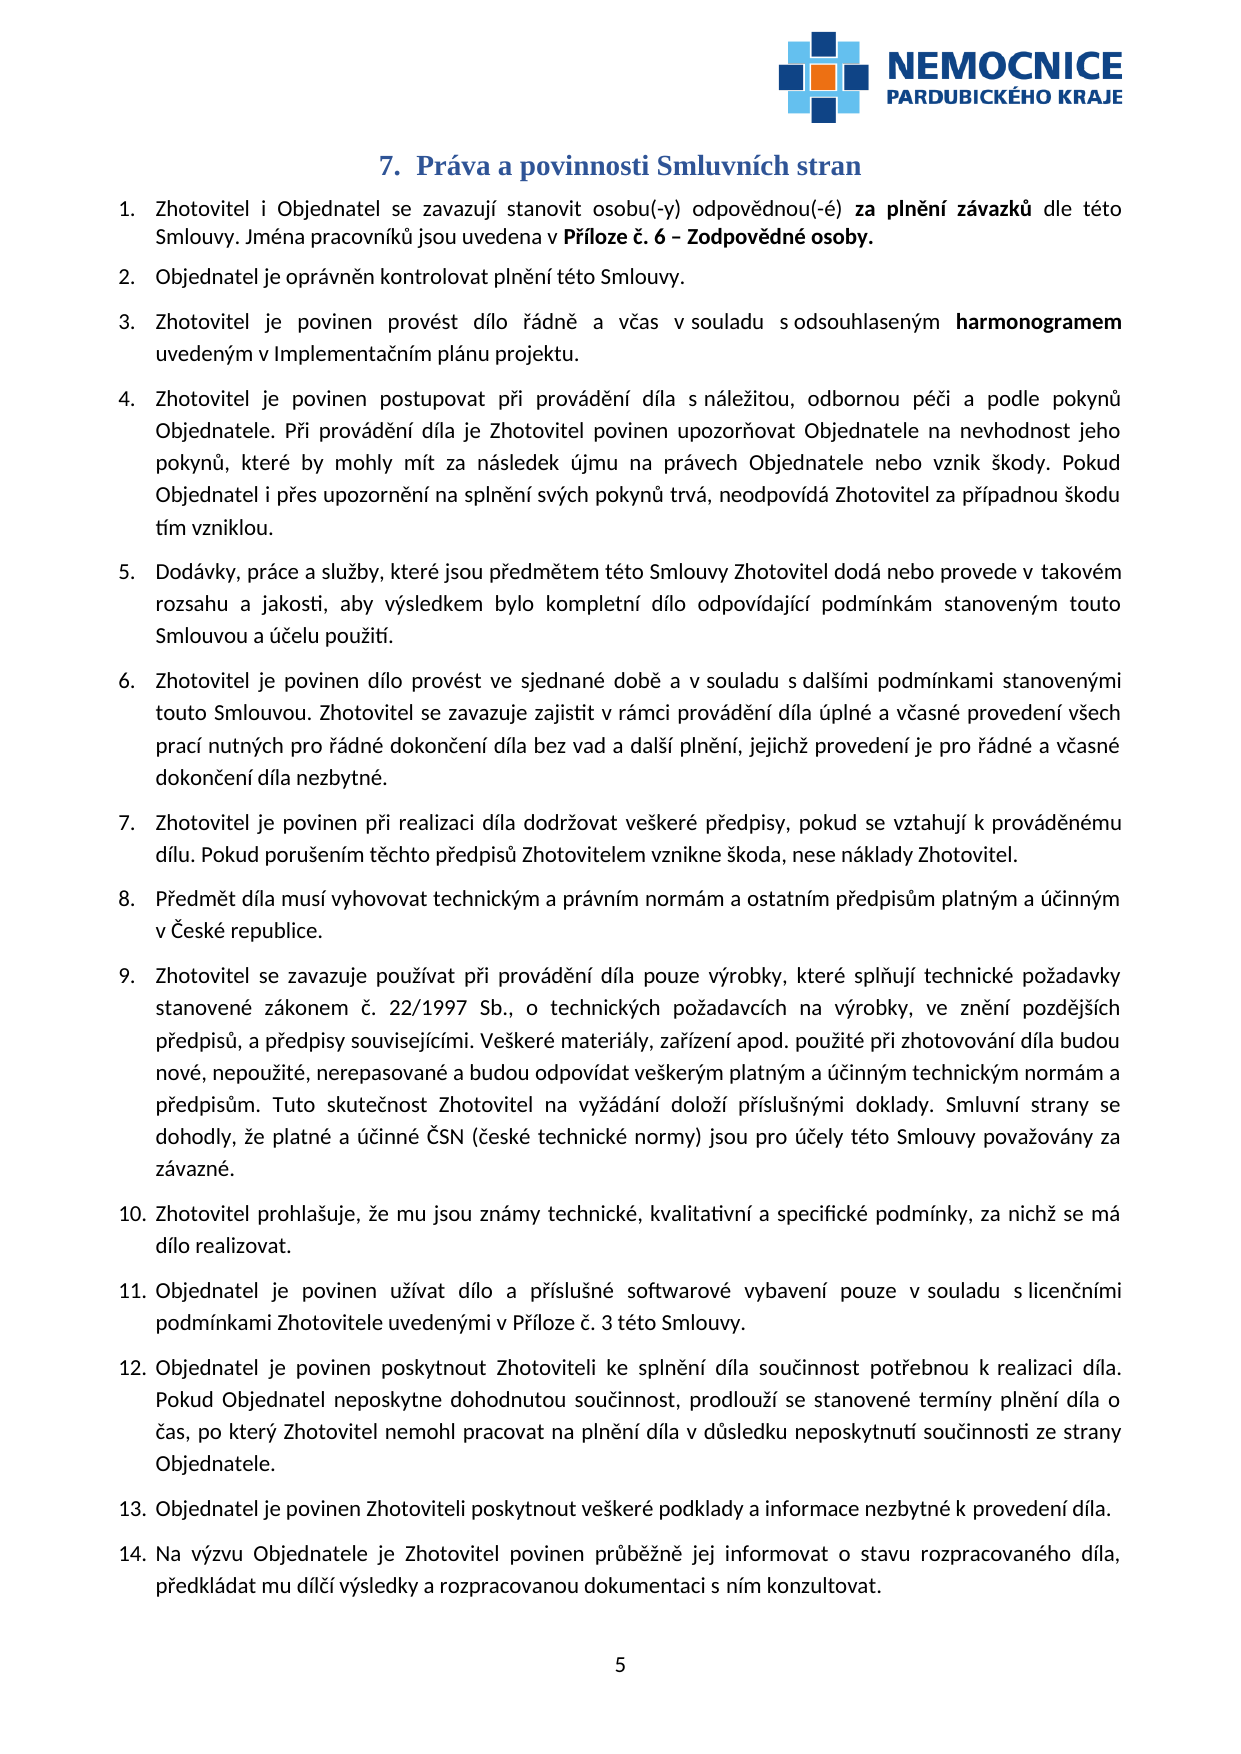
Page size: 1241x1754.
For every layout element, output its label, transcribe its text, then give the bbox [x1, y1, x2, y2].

list Zhotovitel je povinen provést dílo řádně a včas v souladu s odsouhlaseným harmonogramem uvedeným v Implementačním plánu projektu. [118, 307, 1122, 367]
list Objednatel je povinen Zhotoviteli poskytnout veškeré podklady a informace nezbytné k provedení díla. [118, 1494, 1122, 1522]
list Zhotovitel je povinen dílo provést ve sjednané době a v souladu s dalšími podmínkami stanovenými touto Smlouvou. Zhotovitel se zavazuje zajistit v rámci provádění díla úplné a včasné provedení všech prací nutných pro řádné dokončení díla bez vad a další plnění, jejichž provedení je pro řádné a včasné dokončení díla nezbytné. [118, 666, 1122, 791]
list Předmět díla musí vyhovovat technickým a právním normám a ostatním předpisům platným a účinným v České republice. [118, 884, 1122, 945]
list Zhotovitel i Objednatel se zavazují stanovit osobu(-y) odpovědnou(-é) za plnění závazků dle této Smlouvy. Jména pracovníků jsou uvedena v Příloze č. 6 – Zodpovědné osoby. [118, 194, 1122, 250]
list Zhotovitel je povinen při realizaci díla dodržovat veškeré předpisy, pokud se vztahují k prováděnému dílu. Pokud porušením těchto předpisů Zhotovitelem vznikne škoda, nese náklady Zhotovitel. [118, 808, 1122, 868]
picture [777, 31, 1123, 124]
list Zhotovitel prohlašuje, že mu jsou známy technické, kvalitativní a specifické podmínky, za nichž se má dílo realizovat. [118, 1199, 1122, 1259]
list Objednatel je povinen užívat dílo a příslušné softwarové vybavení pouze v souladu s licenčními podmínkami Zhotovitele uvedenými v Příloze č. 3 této Smlouvy. [118, 1276, 1122, 1336]
list Objednatel je povinen poskytnout Zhotoviteli ke splnění díla součinnost potřebnou k realizaci díla. Pokud Objednatel neposkytne dohodnutou součinnost, prodlouží se stanovené termíny plnění díla o čas, po který Zhotovitel nemohl pracovat na plnění díla v důsledku neposkytnutí součinnosti ze strany Objednatele. [118, 1353, 1122, 1477]
list Zhotovitel je povinen postupovat při provádění díla s náležitou, odbornou péči a podle pokynů Objednatele. Při provádění díla je Zhotovitel povinen upozorňovat Objednatele na nevhodnost jeho pokynů, které by mohly mít za následek újmu na právech Objednatele nebo vznik škody. Pokud Objednatel i přes upozornění na splnění svých pokynů trvá, neodpovídá Zhotovitel za případnou škodu tím vzniklou. [118, 384, 1122, 541]
subtitle Práva a povinnosti Smluvních stran [118, 148, 1122, 181]
list Zhotovitel se zavazuje používat při provádění díla pouze výrobky, které splňují technické požadavky stanovené zákonem č. 22/1997 Sb., o technických požadavcích na výrobky, ve znění pozdějších předpisů, a předpisy souvisejícími. Veškeré materiály, zařízení apod. použité při zhotovování díla budou nové, nepoužité, nerepasované a budou odpovídat veškerým platným a účinným technickým normám a předpisům. Tuto skutečnost Zhotovitel na vyžádání doloží příslušnými doklady. Smluvní strany se dohodly, že platné a účinné ČSN (české technické normy) jsou pro účely této Smlouvy považovány za závazné. [118, 961, 1122, 1182]
list Na výzvu Objednatele je Zhotovitel povinen průběžně jej informovat o stavu rozpracovaného díla, předkládat mu dílčí výsledky a rozpracovanou dokumentaci s ním konzultovat. [118, 1539, 1122, 1599]
list Objednatel je oprávněn kontrolovat plnění této Smlouvy. [118, 262, 1122, 290]
list Dodávky, práce a služby, které jsou předmětem této Smlouvy Zhotovitel dodá nebo provede v takovém rozsahu a jakosti, aby výsledkem bylo kompletní dílo odpovídající podmínkám stanoveným touto Smlouvou a účelu použití. [118, 557, 1122, 650]
